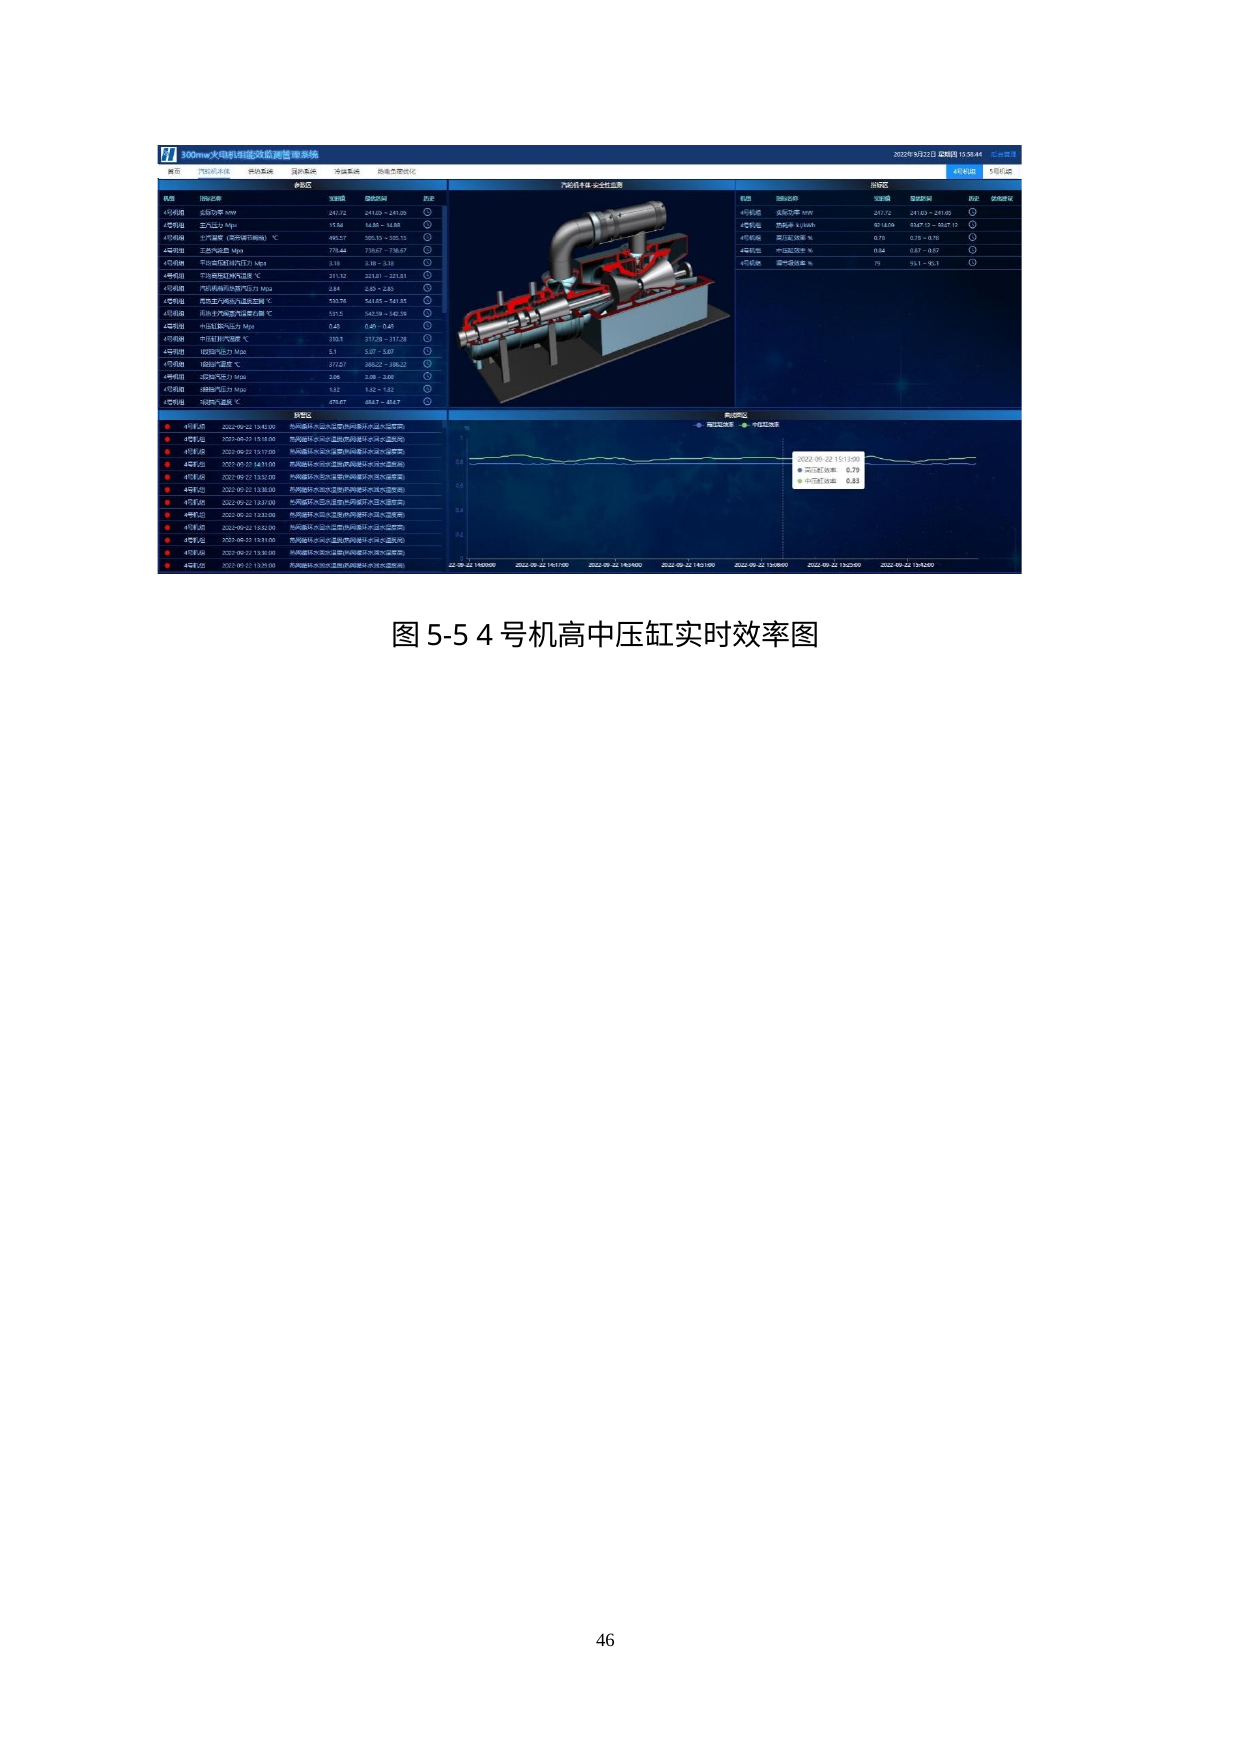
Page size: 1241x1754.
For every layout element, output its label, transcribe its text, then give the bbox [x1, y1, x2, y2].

text 图5-5 4号机高中压缸实时效率图 [158, 601, 1053, 666]
picture [157, 145, 1022, 574]
